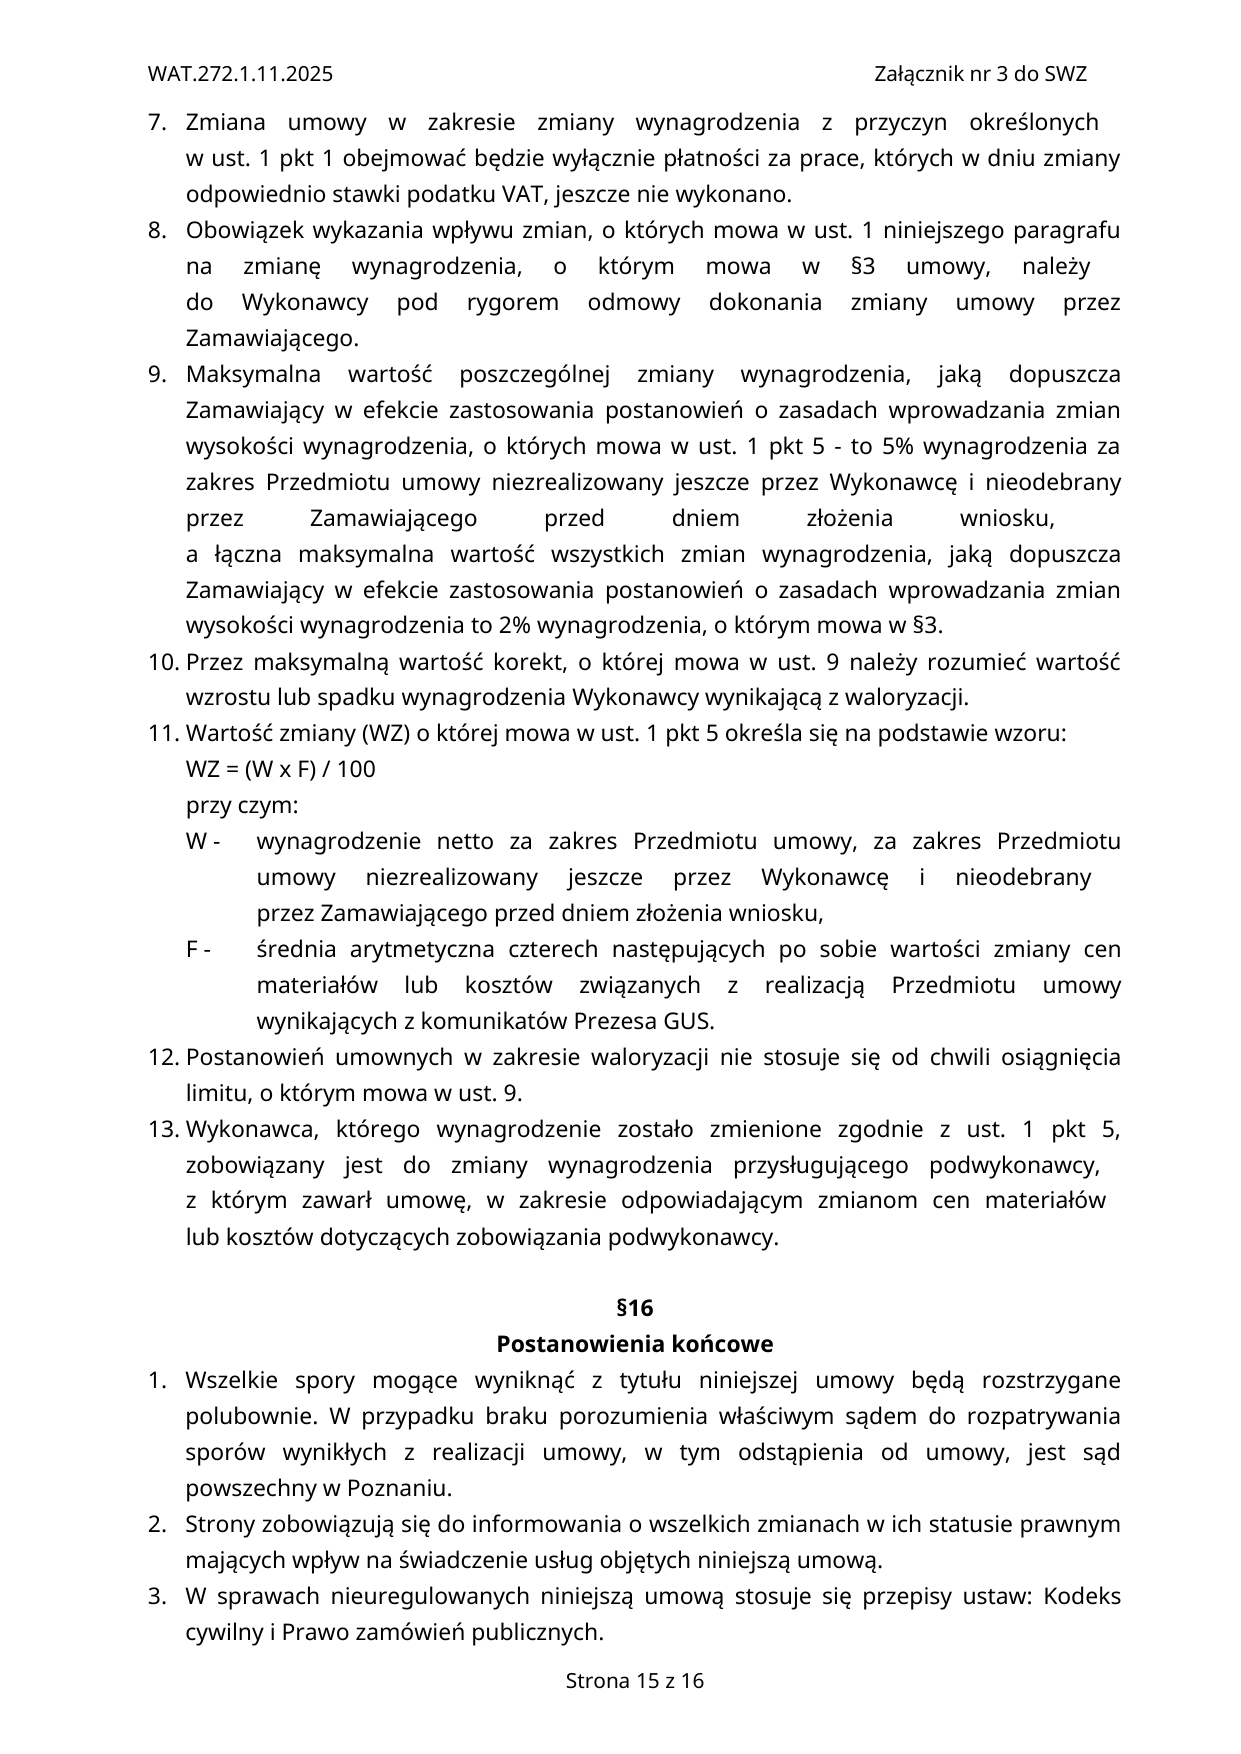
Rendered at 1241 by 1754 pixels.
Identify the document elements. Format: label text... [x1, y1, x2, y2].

text W - wynagrodzenie netto za zakres Przedmiotu umowy, za zakres Przedmiotu umowy niezrealizowany jeszcze przez Wykonawcę i nieodebrany przez Zamawiającego przed dniem złożenia wniosku, [186, 825, 1122, 928]
list Maksymalna wartość poszczególnej zmiany wynagrodzenia, jaką dopuszcza Zamawiający w efekcie zastosowania postanowień o zasadach wprowadzania zmian wysokości wynagrodzenia, o których mowa w ust. 1 pkt 5 - to 5% wynagrodzenia za zakres Przedmiotu umowy niezrealizowany jeszcze przez Wykonawcę i nieodebrany przez Zamawiającego przed dniem złożenia wniosku, a łączna maksymalna wartość wszystkich zmian wynagrodzenia, jaką dopuszcza Zamawiający w efekcie zastosowania postanowień o zasadach wprowadzania zmian wysokości wynagrodzenia to 2% wynagrodzenia, o którym mowa w §3. [148, 358, 1122, 641]
text Postanowienia końcowe [148, 1328, 1122, 1359]
list Obowiązek wykazania wpływu zmian, o których mowa w ust. 1 niniejszego paragrafu na zmianę wynagrodzenia, o którym mowa w §3 umowy, należy do Wykonawcy pod rygorem odmowy dokonania zmiany umowy przez Zamawiającego. [148, 214, 1122, 353]
text WZ = (W x F) / 100 [186, 753, 1122, 784]
list Wykonawca, którego wynagrodzenie zostało zmienione zgodnie z ust. 1 pkt 5, zobowiązany jest do zmiany wynagrodzenia przysługującego podwykonawcy, z którym zawarł umowę, w zakresie odpowiadającym zmianom cen materiałów lub kosztów dotyczących zobowiązania podwykonawcy. [148, 1113, 1122, 1252]
list Wartość zmiany (WZ) o której mowa w ust. 1 pkt 5 określa się na podstawie wzoru: [148, 717, 1122, 748]
list Wszelkie spory mogące wyniknąć z tytułu niniejszej umowy będą rozstrzygane polubownie. W przypadku braku porozumienia właściwym sądem do rozpatrywania sporów wynikłych z realizacji umowy, w tym odstąpienia od umowy, jest sąd powszechny w Poznaniu. [148, 1364, 1122, 1503]
list Przez maksymalną wartość korekt, o której mowa w ust. 9 należy rozumieć wartość wzrostu lub spadku wynagrodzenia Wykonawcy wynikającą z waloryzacji. [148, 645, 1122, 713]
list Strony zobowiązują się do informowania o wszelkich zmianach w ich statusie prawnym mających wpływ na świadczenie usług objętych niniejszą umową. [148, 1508, 1122, 1575]
list Zmiana umowy w zakresie zmiany wynagrodzenia z przyczyn określonych w ust. 1 pkt 1 obejmować będzie wyłącznie płatności za prace, których w dniu zmiany odpowiednio stawki podatku VAT, jeszcze nie wykonano. [148, 106, 1122, 209]
list Postanowień umownych w zakresie waloryzacji nie stosuje się od chwili osiągnięcia limitu, o którym mowa w ust. 9. [148, 1041, 1122, 1108]
text F - średnia arytmetyczna czterech następujących po sobie wartości zmiany cen materiałów lub kosztów związanych z realizacją Przedmiotu umowy wynikających z komunikatów Prezesa GUS. [186, 933, 1122, 1036]
text przy czym: [186, 789, 1122, 820]
text §16 [148, 1292, 1122, 1323]
list W sprawach nieuregulowanych niniejszą umową stosuje się przepisy ustaw: Kodeks cywilny i Prawo zamówień publicznych. [148, 1580, 1122, 1647]
